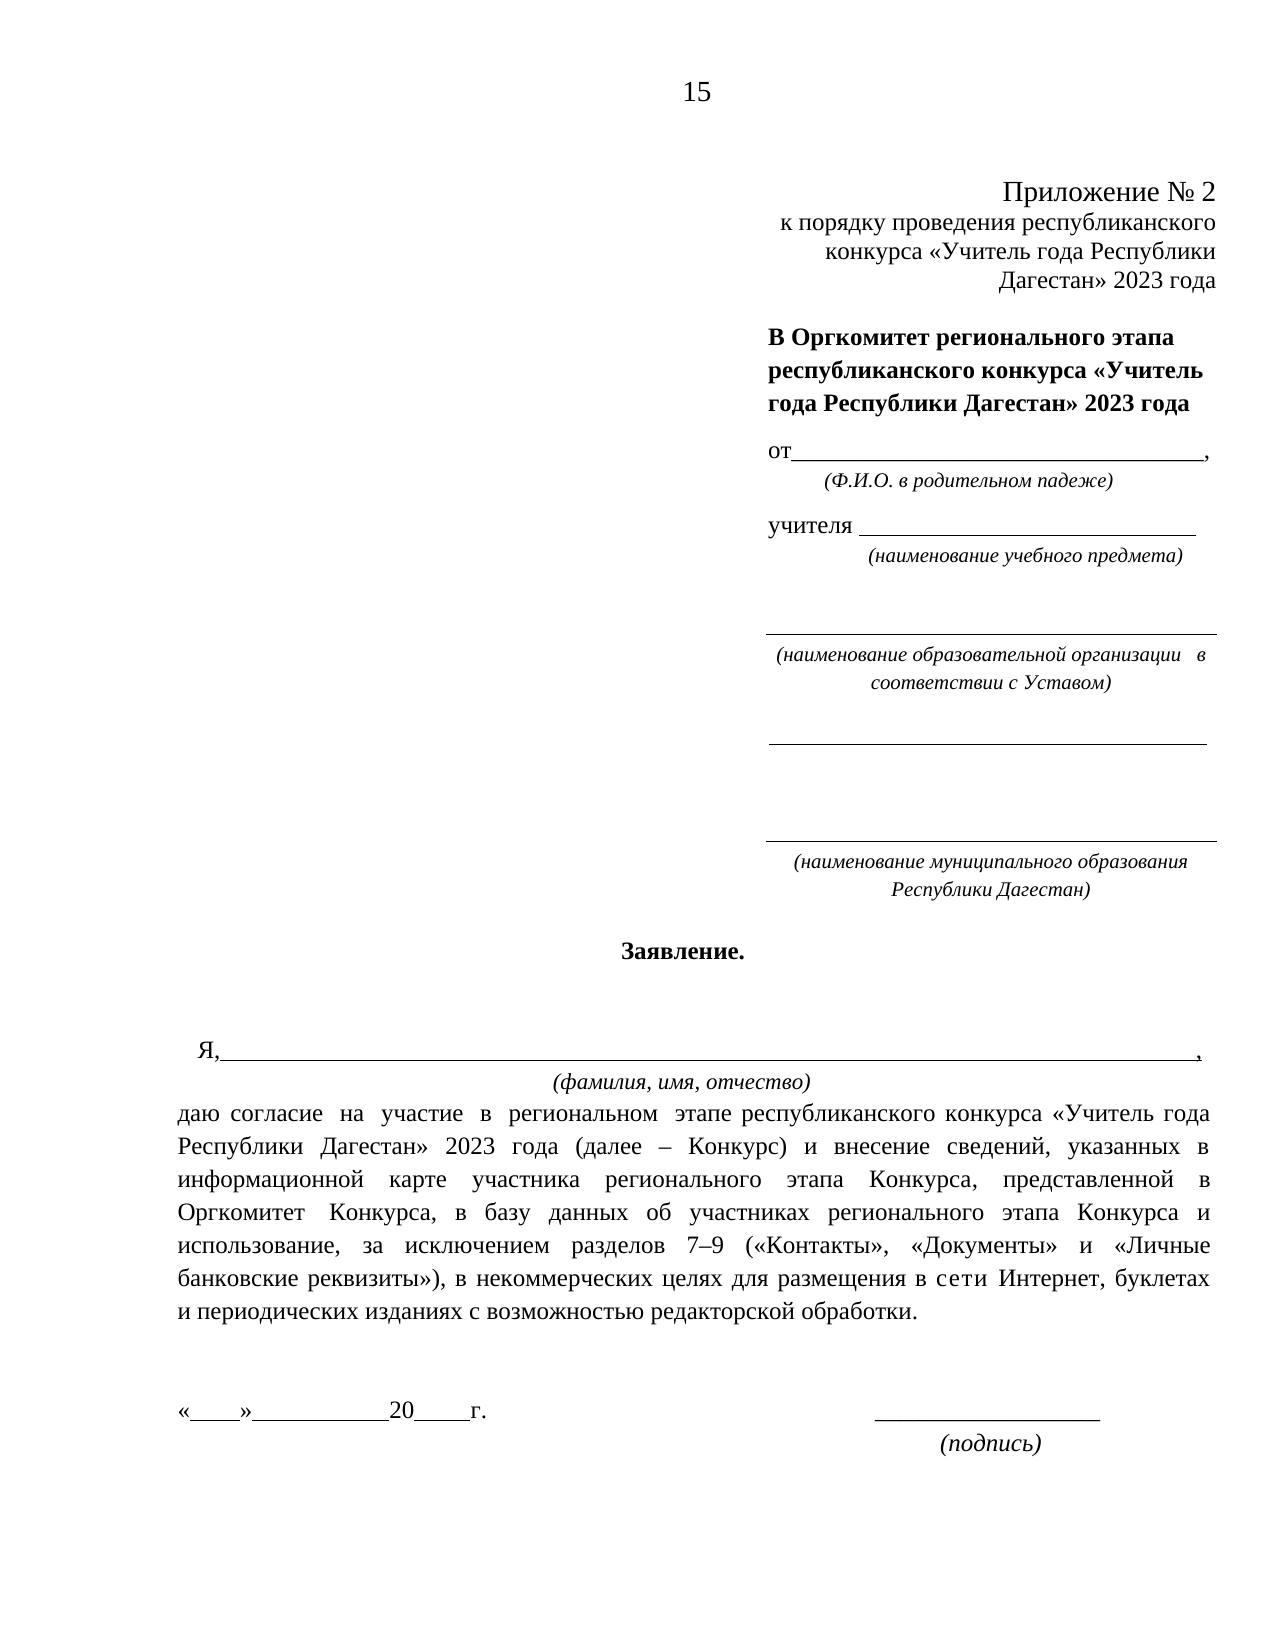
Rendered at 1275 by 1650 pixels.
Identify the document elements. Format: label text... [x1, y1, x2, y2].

text (фамилия, имя, отчество) [183, 1068, 1182, 1094]
text (наименование муниципального образования Республики Дагестан) [768, 842, 1216, 901]
text (наименование образовательной организации в соответствии с Уставом) [768, 635, 1216, 694]
text (подпись) [177, 1428, 1216, 1457]
text от_________________________________, [768, 435, 1211, 464]
text Заявление. [183, 936, 1183, 964]
text (Ф.И.О. в родительном падеже) [671, 468, 1216, 492]
text В Оргкомитет регионального этапа республиканского конкурса «Учитель года Республики Дагестан» 2023 года [768, 322, 1211, 417]
text « » 20 г. __________________ [177, 1395, 1211, 1424]
text (наименование учебного предмета) [676, 543, 1216, 567]
text Я, , [183, 1035, 1216, 1063]
text учителя [768, 510, 1216, 538]
text к порядку проведения республиканского конкурса «Учитель года Республики Дагестан» 2023 года [768, 207, 1216, 294]
text Приложение № 2 [768, 174, 1216, 207]
text даю согласие на участие в региональном этапе республиканского конкурса «Учитель года Республики Дагестан» 2023 года (далее – Конкурс) и внесение сведений, указанных в информационной карте участника регионального этапа Конкурса, представленной в Оргкомитет Конкурса, в базу данных об участниках регионального этапа Конкурса и использование, за исключением разделов 7–9 («Контакты», «Документы» и «Личные банковские реквизиты»), в некоммерческих целях для размещения в сети Интернет, буклетах и периодических изданиях с возможностью редакторской обработки. [177, 1098, 1211, 1325]
